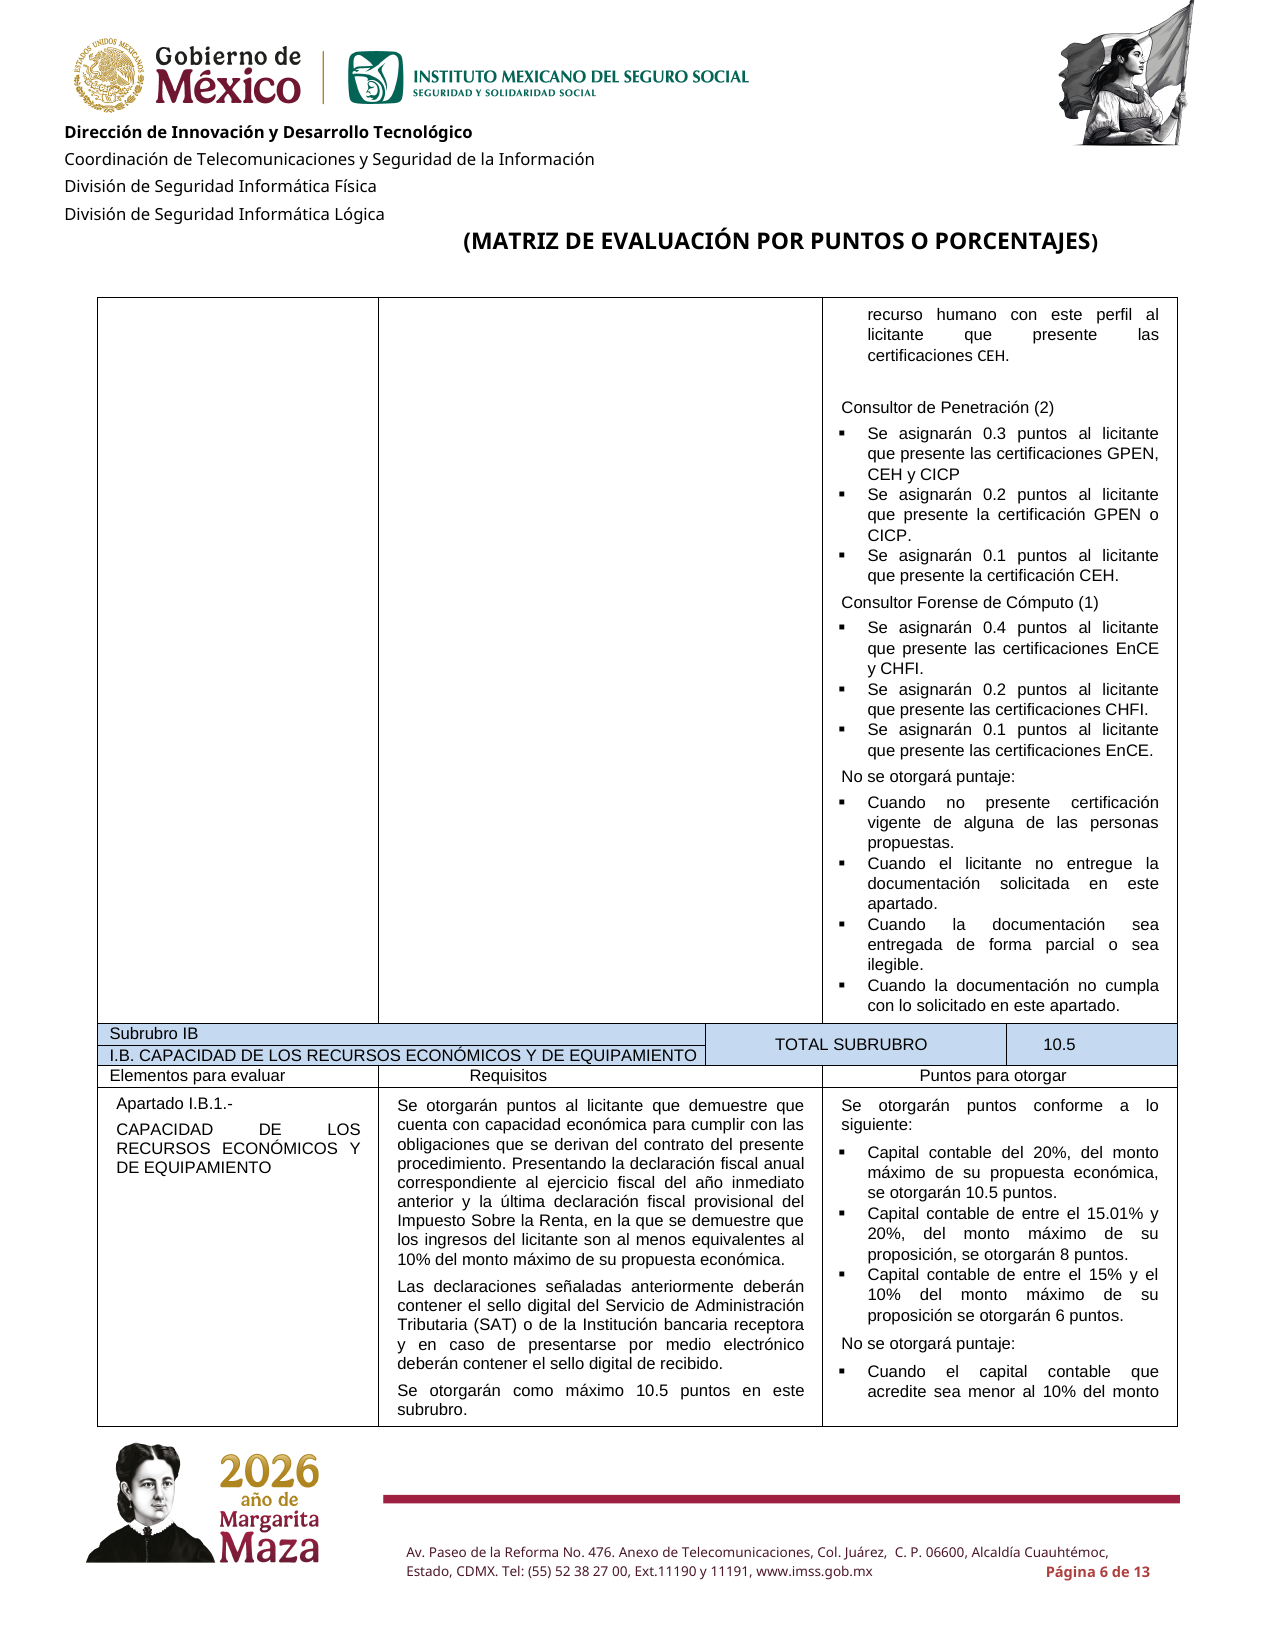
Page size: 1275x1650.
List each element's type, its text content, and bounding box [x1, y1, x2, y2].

table_cell I.B. CAPACIDAD DE LOS RECURSOS ECONÓMICOS Y DE EQUIPAMIENTO [98, 1046, 705, 1065]
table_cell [823, 298, 1177, 1023]
table_cell Puntos para otorgar [823, 1066, 1177, 1087]
picture [0, 0, 1275, 1650]
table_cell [98, 1088, 378, 1426]
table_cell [379, 298, 822, 1023]
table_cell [823, 1088, 1177, 1426]
table_cell Subrubro IB [98, 1024, 705, 1045]
table_cell TOTAL SUBRUBRO [706, 1024, 1006, 1065]
table_cell Elementos para evaluar [98, 1066, 378, 1087]
table_cell 10.5 [1007, 1024, 1177, 1065]
table_cell Requisitos [379, 1066, 822, 1087]
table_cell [98, 298, 378, 1023]
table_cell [379, 1088, 822, 1426]
